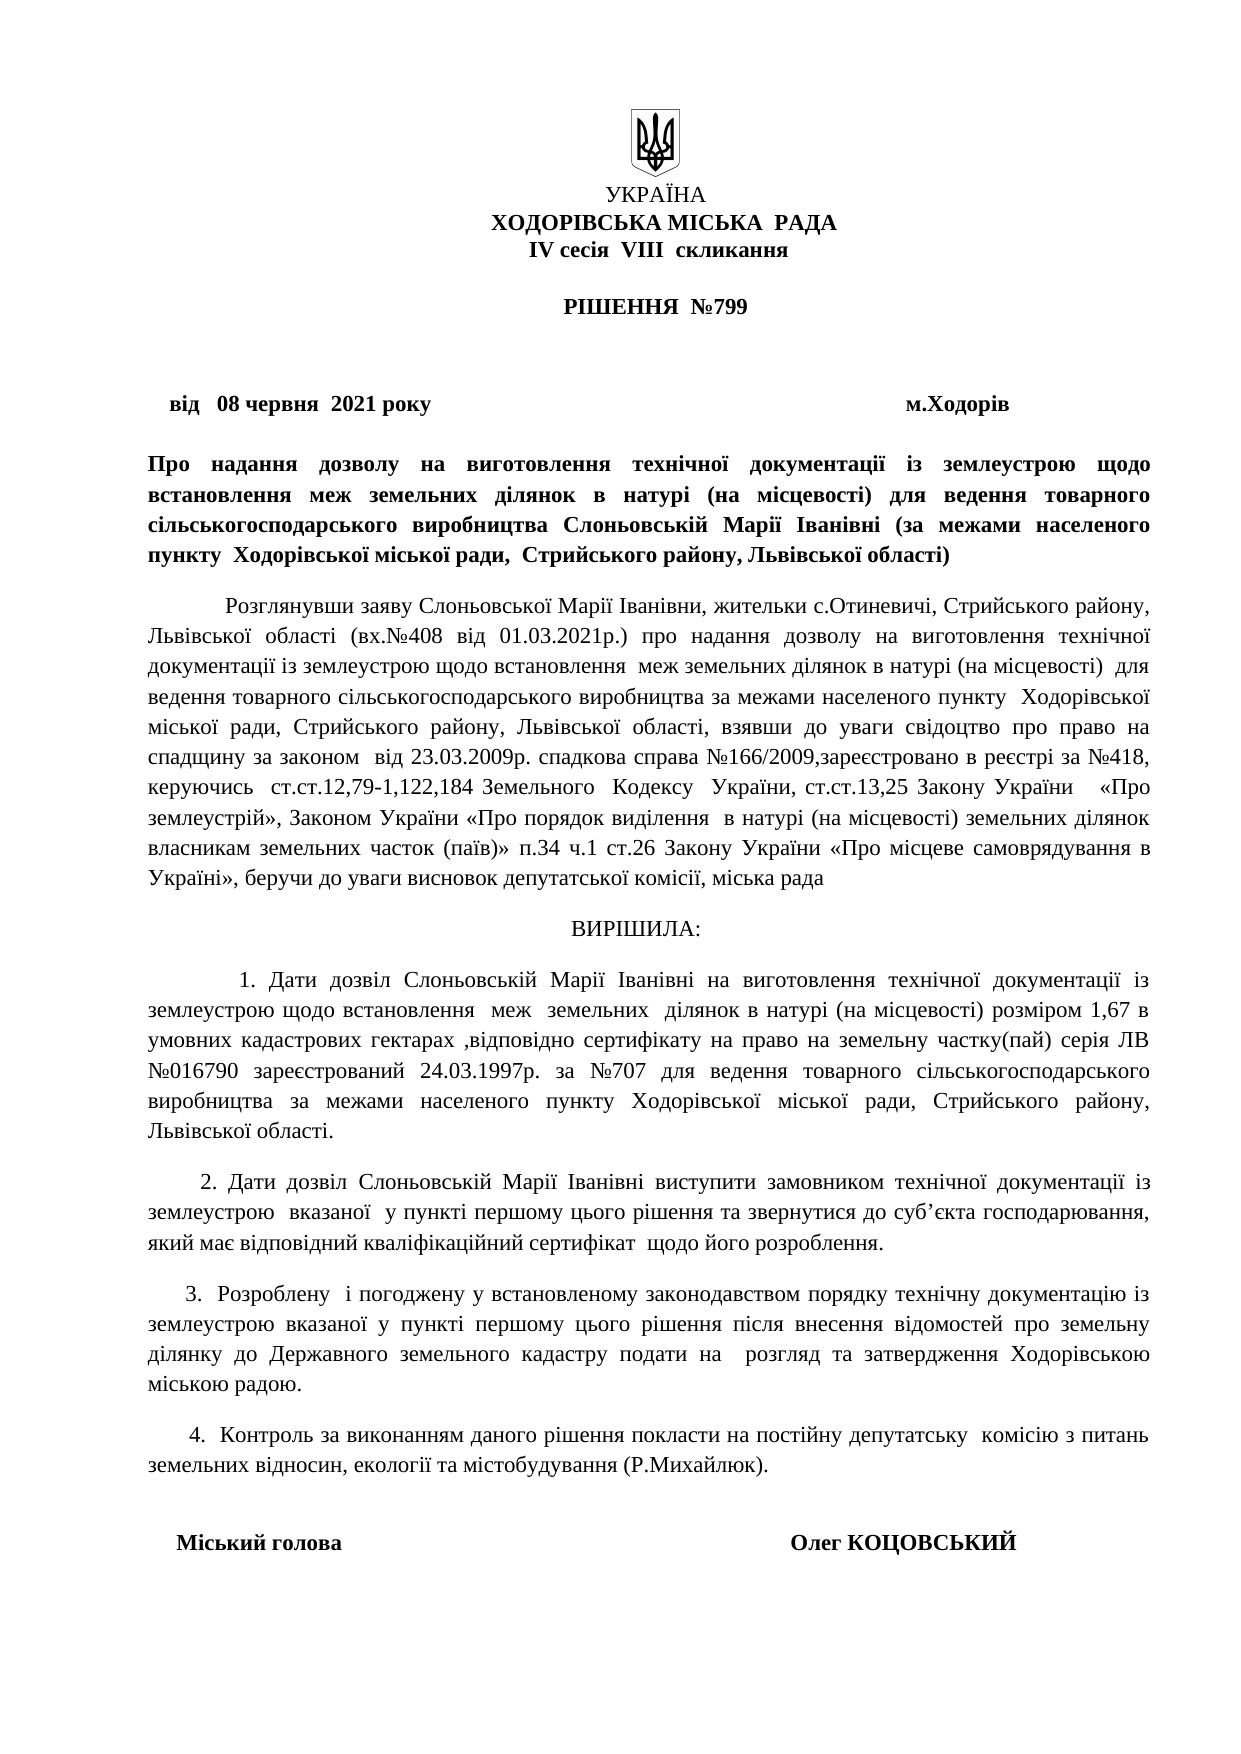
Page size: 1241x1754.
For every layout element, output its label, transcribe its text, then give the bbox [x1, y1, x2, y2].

text Розглянувши заяву Слоньовської Марії Іванівни, жительки с.Отиневичі, Стрийського району, Львівської області (вх.№408 від 01.03.2021р.) про надання дозволу на виготовлення технічної документації із землеустрою щодо встановлення меж земельних ділянок в натурі (на місцевості) для ведення товарного сільськогосподарського виробництва за межами населеного пункту Ходорівської міської ради, Стрийського району, Львівської області, взявши до уваги свідоцтво про право на спадщину за законом від 23.03.2009р. спадкова справа №166/2009,зареєстровано в реєстрі за №418, керуючись ст.ст.12,79-1,122,184 Земельного Кодексу України, ст.ст.13,25 Закону України «Про землеустрій», Законом України «Про порядок виділення в натурі (на місцевості) земельних ділянок власникам земельних часток (паїв)» п.34 ч.1 ст.26 Закону України «Про місцеве самоврядування в Україні», беручи до уваги висновок депутатської комісії, міська рада [148, 592, 1152, 890]
text 3. Розроблену і погоджену у встановленому законодавством порядку технічну документацію із землеустрою вказаної у пункті першому цього рішення після внесення відомостей про земельну ділянку до Державного земельного кадастру подати на розгляд та затвердження Ходорівською міською радою. [148, 1280, 1152, 1397]
picture [631, 109, 680, 177]
text Про надання дозволу на виготовлення технічної документації із землеустрою щодо встановлення меж земельних ділянок в натурі (на місцевості) для ведення товарного сільськогосподарського виробництва Слоньовській Марії Іванівні (за межами населеного пункту Ходорівської міської ради, Стрийського району, Львівської області) [148, 451, 1152, 567]
text 1. Дати дозвіл Слоньовській Марії Іванівні на виготовлення технічної документації із землеустрою щодо встановлення меж земельних ділянок в натурі (на місцевості) розміром 1,67 в умовних кадастрових гектарах ,відповідно сертифікату на право на земельну частку(пай) серія ЛВ №016790 зареєстрований 24.03.1997р. за №707 для ведення товарного сільськогосподарського виробництва за межами населеного пункту Ходорівської міської ради, Стрийського району, Львівської області. [148, 966, 1152, 1143]
table_cell від 08 червня 2021 року м.Ходорів [158, 390, 1153, 451]
table_header УКРАЇНА ХОДОРІВСЬКА МІСЬКА РАДА IV сесія VIII скликання РІШЕННЯ №799 [158, 89, 1153, 390]
text ВИРІШИЛА: [148, 915, 1152, 941]
text 2. Дати дозвіл Слоньовській Марії Іванівні виступити замовником технічної документації із землеустрою вказаної у пункті першому цього рішення та звернутися до суб’єкта господарювання, який має відповідний кваліфікаційний сертифікат щодо його розроблення. [148, 1168, 1152, 1255]
text 4. Контроль за виконанням даного рішення покласти на постійну депутатську комісію з питань земельних відносин, екології та містобудування (Р.Михайлюк). [148, 1421, 1152, 1478]
text Міський голова Олег КОЦОВСЬКИЙ [148, 1529, 1152, 1555]
